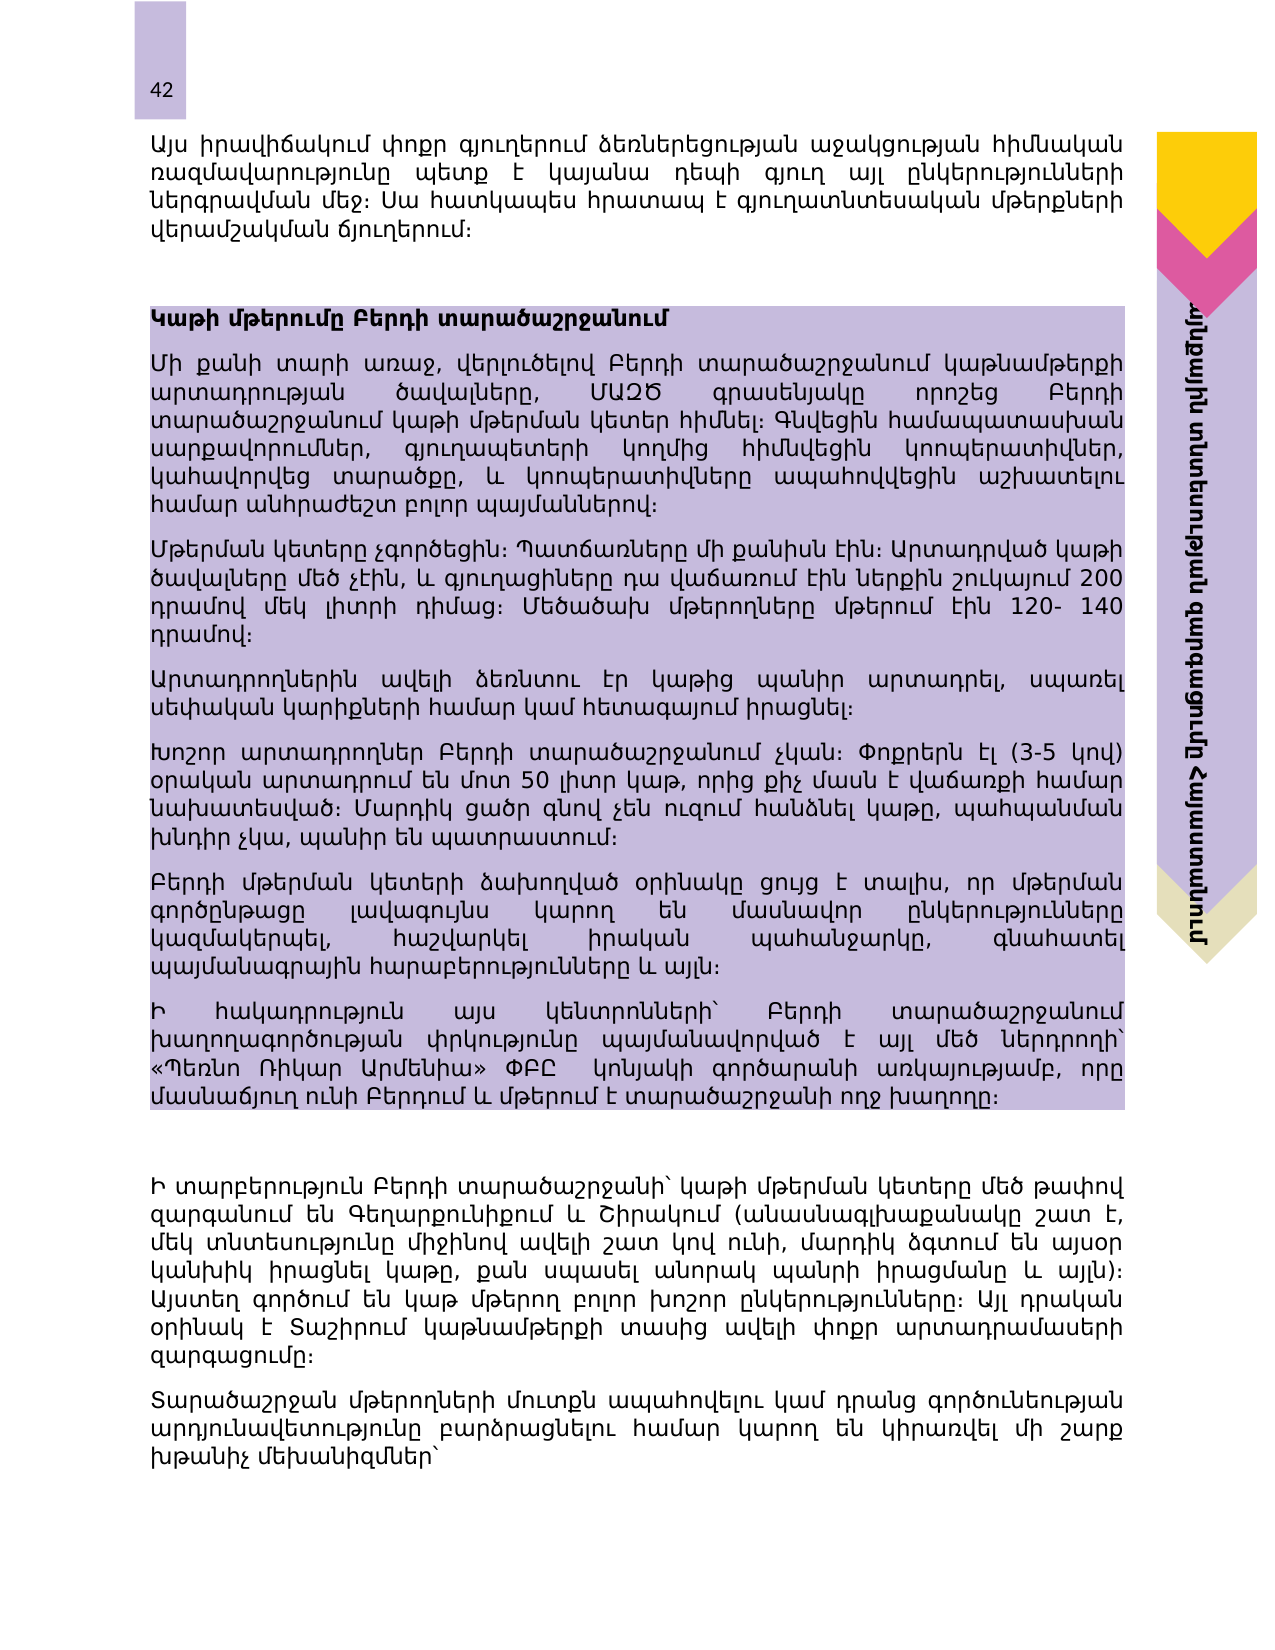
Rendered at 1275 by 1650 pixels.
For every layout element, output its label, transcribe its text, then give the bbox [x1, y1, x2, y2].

text Մի քանի տարի առաջ, վերլուծելով Բերդի տարածաշրջանում կաթնամթերքի արտադրության ծավալները, ՄԱԶԾ գրասենյակը որոշեց Բերդի տարածաշրջանում կաթի մթերման կետեր հիմնել։ Գնվեցին համապատասխան սարքավորումներ, գյուղապետերի կողմից հիմնվեցին կոոպերատիվներ, կահավորվեց տարածքը, և կոոպերատիվները ապահովվեցին աշխատելու համար անհրաժեշտ բոլոր պայմաններով։ [150, 350, 1125, 518]
text Խոշոր արտադրողներ Բերդի տարածաշրջանում չկան։ Փոքրերն էլ (3-5 կով) օրական արտադրում են մոտ 50 լիտր կաթ, որից քիչ մասն է վաճառքի համար նախատեսված։ Մարդիկ ցածր գնով չեն ուզում հանձնել կաթը, պահպանման խնդիր չկա, պանիր են պատրաստում։ [150, 739, 1125, 851]
text Տարածաշրջան մթերողների մուտքն ապահովելու կամ դրանց գործունեության արդյունավետությունը բարձրացնելու համար կարող են կիրառվել մի շարք խթանիչ մեխանիզմներ՝ [150, 1387, 1125, 1470]
text Ի հակադրություն այս կենտրոնների՝ Բերդի տարածաշրջանում խաղողագործության փրկությունը պայմանավորված է այլ մեծ ներդրողի՝ «Պեռնո Ռիկար Արմենիա» ՓԲԸ կոնյակի գործարանի առկայությամբ, որը մասնաճյուղ ունի Բերդում և մթերում է տարածաշրջանի ողջ խաղողը։ [150, 998, 1125, 1110]
text Ի տարբերություն Բերդի տարածաշրջանի՝ կաթի մթերման կետերը մեծ թափով զարգանում են Գեղարքունիքում և Շիրակում (անասնագլխաքանակը շատ է, մեկ տնտեսությունը միջինով ավելի շատ կով ունի, մարդիկ ձգտում են այսօր կանխիկ իրացնել կաթը, քան սպասել անորակ պանրի իրացմանը և այլն)։ Այստեղ գործում են կաթ մթերող բոլոր խոշոր ընկերությունները։ Այլ դրական օրինակ է Տաշիրում կաթնամթերքի տասից ավելի փոքր արտադրամասերի զարգացումը։ [150, 1173, 1125, 1369]
text Կաթի մթերումը Բերդի տարածաշրջանում [150, 306, 1125, 332]
text Արտադրողներին ավելի ձեռնտու էր կաթից պանիր արտադրել, սպառել սեփական կարիքների համար կամ հետագայում իրացնել։ [150, 666, 1125, 721]
text Այս իրավիճակում փոքր գյուղերում ձեռներեցության աջակցության հիմնական ռազմավարությունը պետք է կայանա դեպի գյուղ այլ ընկերությունների ներգրավման մեջ։ Սա հատկապես հրատապ է գյուղատնտեսական մթերքների վերամշակման ճյուղերում։ [150, 131, 1125, 242]
text Մթերման կետերը չգործեցին։ Պատճառները մի քանիսն էին։ Արտադրված կաթի ծավալները մեծ չէին, և գյուղացիները դա վաճառում էին ներքին շուկայում 200 դրամով մեկ լիտրի դիմաց։ Մեծածախ մթերողները մթերում էին 120- 140 դրամով։ [150, 536, 1125, 648]
text Բերդի մթերման կետերի ձախողված օրինակը ցույց է տալիս, որ մթերման գործընթացը լավագույնս կարող են մասնավոր ընկերությունները կազմակերպել, հաշվարկել իրական պահանջարկը, գնահատել պայմանագրային հարաբերությունները և այլն։ [150, 869, 1125, 980]
